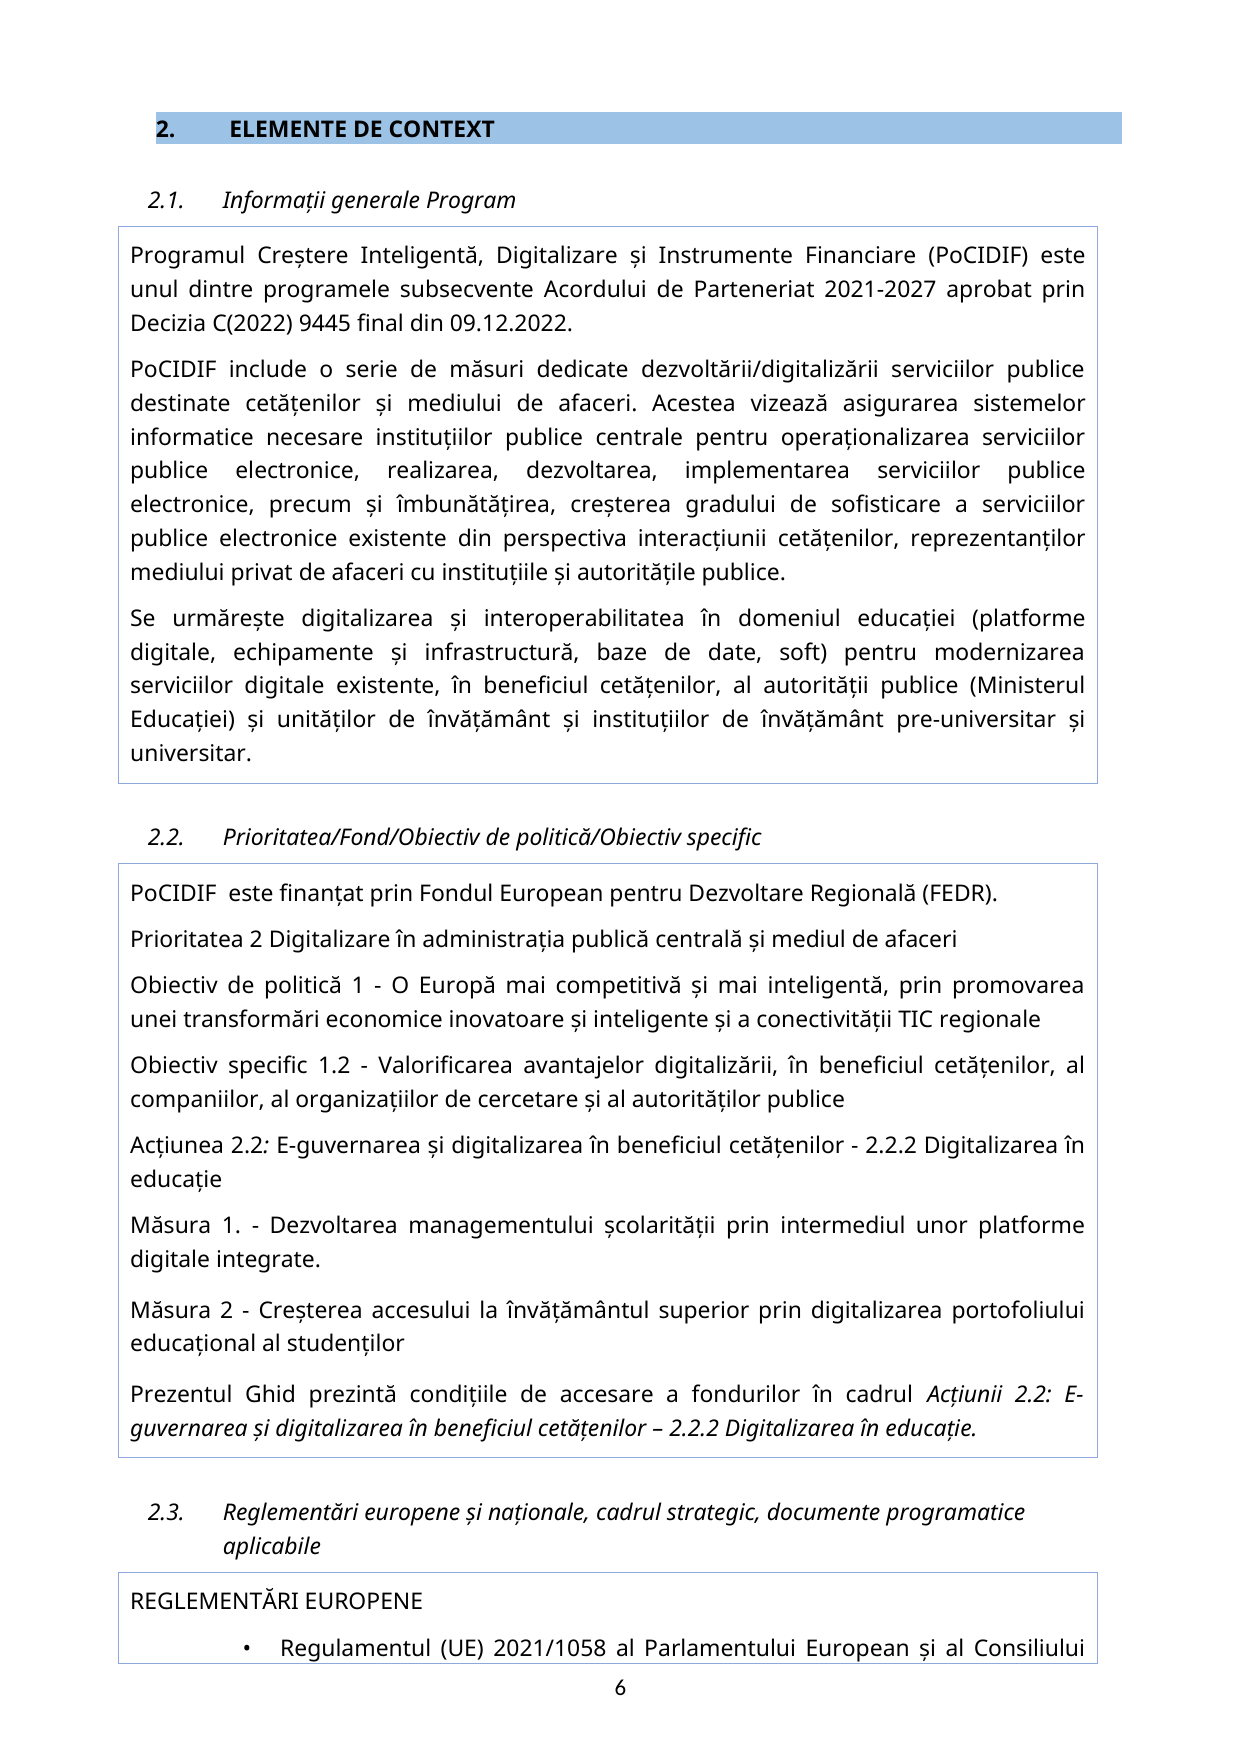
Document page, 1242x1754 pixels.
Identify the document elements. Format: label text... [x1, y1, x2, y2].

subtitle ELEMENTE DE CONTEXT [156, 112, 1122, 144]
table_header Programul Creștere Inteligentă, Digitalizare și Instrumente Financiare (PoCIDIF) este unul dintre programele subsecvente Acordului de Parteneriat 2021-2027 aprobat prin Decizia C(2022) 9445 final din 09.12.2022. PoCIDIF include o serie de măsuri dedicate dezvoltării/digitalizării serviciilor publice destinate cetățenilor și mediului de afaceri. Acestea vizează asigurarea sistemelor informatice necesare instituțiilor publice centrale pentru operaționalizarea serviciilor publice electronice, realizarea, dezvoltarea, implementarea serviciilor publice electronice, precum și îmbunătățirea, creșterea gradului de sofisticare a serviciilor publice electronice existente din perspectiva interacțiunii cetățenilor, reprezentanților mediului privat de afaceri cu instituțiile și autoritățile publice. Se urmărește digitalizarea și interoperabilitatea în domeniul educației (platforme digitale, echipamente și infrastructură, baze de date, soft) pentru modernizarea serviciilor digitale existente, în beneficiul cetățenilor, al autorității publice (Ministerul Educației) și unităților de învățământ și instituțiilor de învățământ pre-universitar și universitar. [119, 227, 1097, 783]
subtitle Prioritatea/Fond/Obiectiv de politică/Obiectiv specific [148, 821, 1122, 852]
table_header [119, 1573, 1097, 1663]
subtitle Reglementări europene și naționale, cadrul strategic, documente programatice aplicabile [148, 1496, 1122, 1561]
table_header PoCIDIF este finanțat prin Fondul European pentru Dezvoltare Regională (FEDR). Prioritatea 2 Digitalizare în administrația publică centrală și mediul de afaceri Obiectiv de politică 1 - O Europă mai competitivă și mai inteligentă, prin promovarea unei transformări economice inovatoare și inteligente și a conectivității TIC regionale Obiectiv specific 1.2 - Valorificarea avantajelor digitalizării, în beneficiul cetățenilor, al companiilor, al organizațiilor de cercetare și al autorităților publice Acțiunea 2.2: E-guvernarea și digitalizarea în beneficiul cetățenilor - 2.2.2 Digitalizarea în educație Măsura 1. - Dezvoltarea managementului școlarității prin intermediul unor platforme digitale integrate. Măsura 2 - Creșterea accesului la învățământul superior prin digitalizarea portofoliului educațional al studenților Prezentul Ghid prezintă condițiile de accesare a fondurilor în cadrul Acțiunii 2.2: E-guvernarea și digitalizarea în beneficiul cetățenilor – 2.2.2 Digitalizarea în educație. [119, 864, 1097, 1457]
subtitle Informații generale Program [148, 184, 1122, 215]
